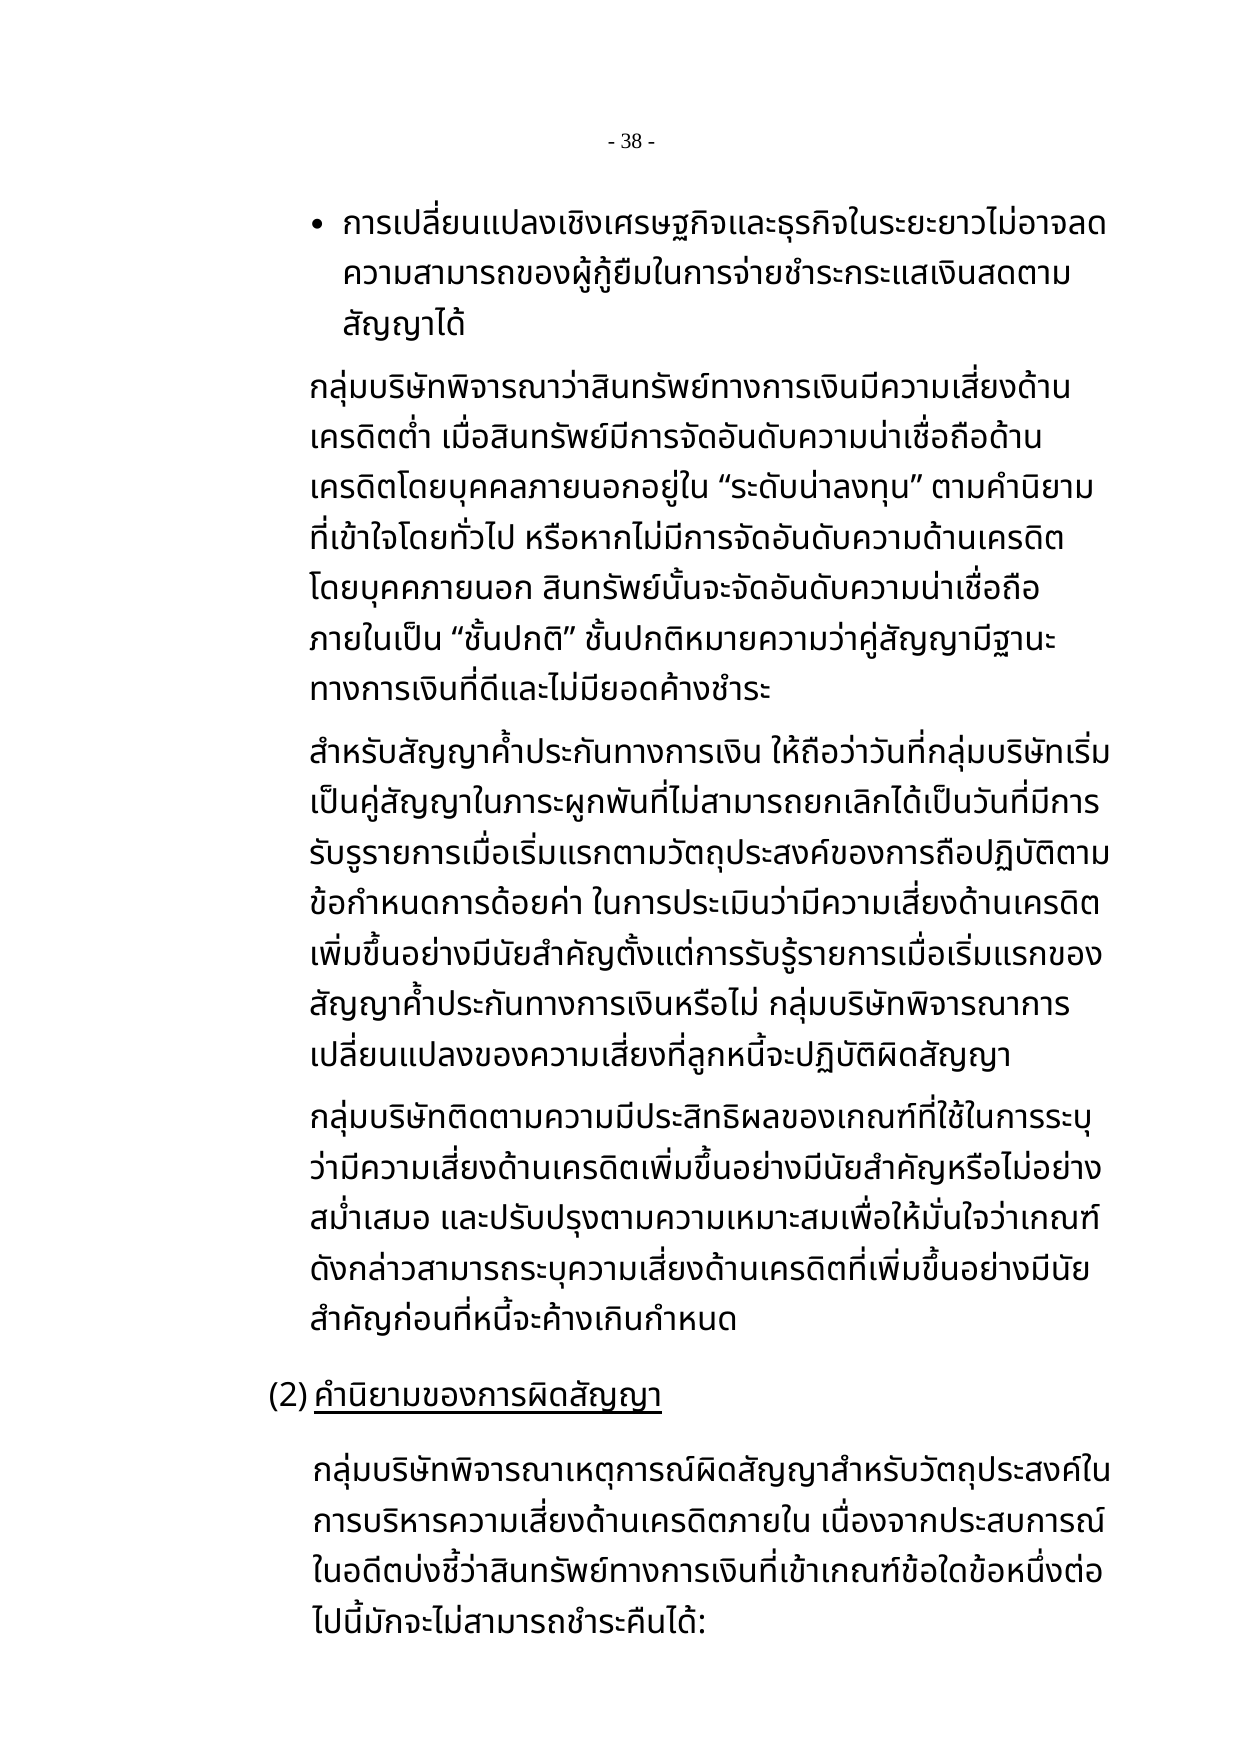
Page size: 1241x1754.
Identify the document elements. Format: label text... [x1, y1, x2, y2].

list สำหรับสัญญาค้ำประกันทางการเงิน ให้ถือว่าวันที่กลุ่มบริษัทเริ่มเป็นคู่สัญญาในภาระผูกพันที่ไม่สามารถยกเลิกได้เป็นวันที่มีการรับรูรายการเมื่อเริ่มแรกตามวัตถุประสงค์ของการถือปฏิบัติตามข้อกำหนดการด้อยค่า ในการประเมินว่ามีความเสี่ยงด้านเครดิตเพิ่มขึ้นอย่างมีนัยสำคัญตั้งแต่การรับรู้รายการเมื่อเริ่มแรกของสัญญาค้ำประกันทางการเงินหรือไม่ กลุ่มบริษัทพิจารณาการเปลี่ยนแปลงของความเสี่ยงที่ลูกหนี้จะปฏิบัติผิดสัญญา [309, 728, 1113, 1081]
list กลุ่มบริษัทพิจารณาว่าสินทรัพย์ทางการเงินมีความเสี่ยงด้านเครดิตต่ำ เมื่อสินทรัพย์มีการจัดอันดับความน่าเชื่อถือด้านเครดิตโดยบุคคลภายนอกอยู่ใน “ระดับน่าลงทุน” ตามคำนิยามที่เข้าใจโดยทั่วไป หรือหากไม่มีการจัดอันดับความด้านเครดิตโดยบุคคภายนอก สินทรัพย์นั้นจะจัดอันดับความน่าเชื่อถือภายในเป็น “ชั้นปกติ” ชั้นปกติหมายความว่าคู่สัญญามีฐานะทางการเงินที่ดีและไม่มียอดค้างชำระ [309, 363, 1113, 716]
list กลุ่มบริษัทติดตามความมีประสิทธิผลของเกณฑ์ที่ใช้ในการระบุว่ามีความเสี่ยงด้านเครดิตเพิ่มขึ้นอย่างมีนัยสำคัญหรือไม่อย่างสม่ำเสมอ และปรับปรุงตามความเหมาะสมเพื่อให้มั่นใจว่าเกณฑ์ดังกล่าวสามารถระบุความเสี่ยงด้านเครดิตที่เพิ่มขึ้นอย่างมีนัยสำคัญก่อนที่หนี้จะค้างเกินกำหนด [309, 1093, 1113, 1346]
list คำนิยามของการผิดสัญญา [268, 1371, 1113, 1421]
list การเปลี่ยนแปลงเชิงเศรษฐกิจและธุรกิจในระยะยาวไม่อาจลดความสามารถของผู้กู้ยืมในการจ่ายชำระกระแสเงินสดตามสัญญาได้ [312, 199, 1113, 350]
list กลุ่มบริษัทพิจารณาเหตุการณ์ผิดสัญญาสำหรับวัตถุประสงค์ในการบริหารความเสี่ยงด้านเครดิตภายใน เนื่องจากประสบการณ์ในอดีตบ่งชี้ว่าสินทรัพย์ทางการเงินที่เข้าเกณฑ์ข้อใดข้อหนึ่งต่อไปนี้มักจะไม่สามารถชำระคืนได้: [312, 1446, 1113, 1648]
